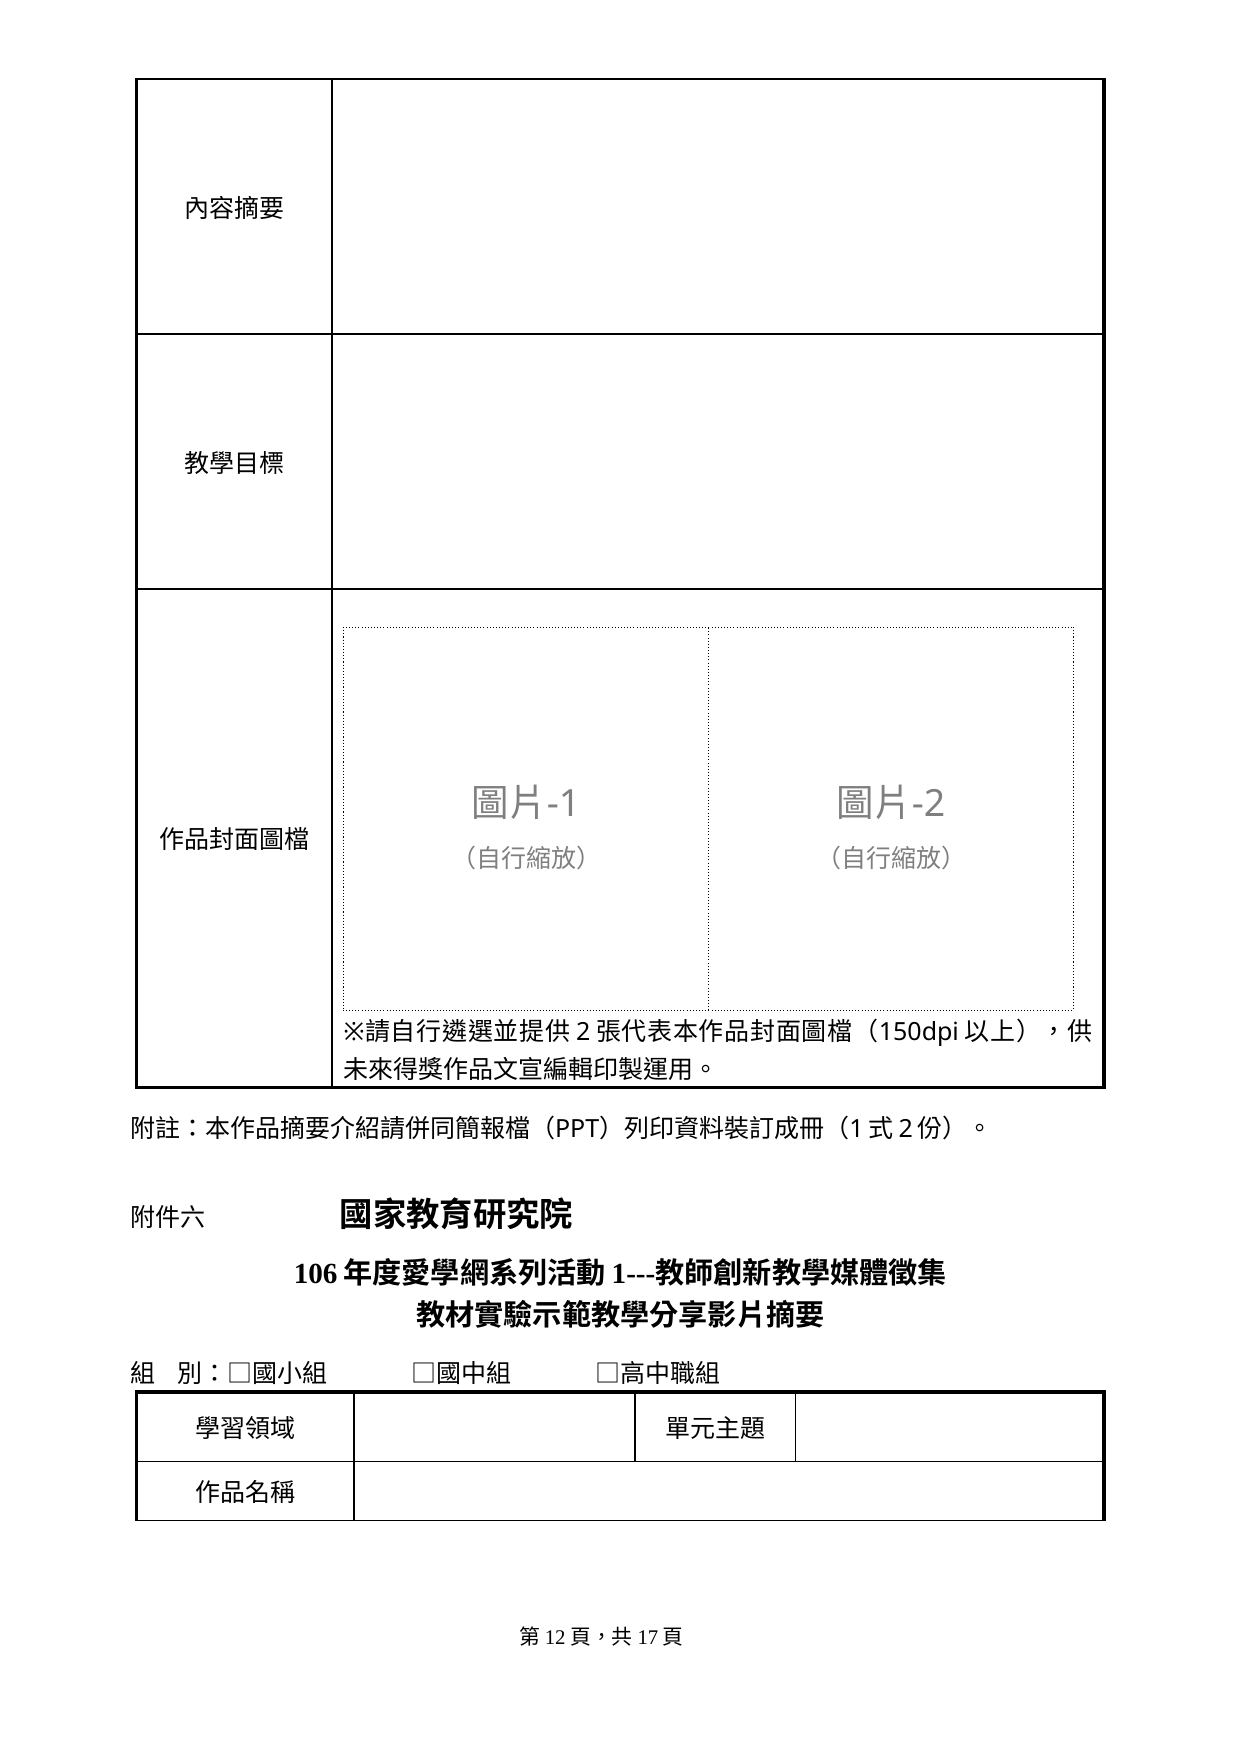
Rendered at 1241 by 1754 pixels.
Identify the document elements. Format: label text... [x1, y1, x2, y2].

table_cell 作品名稱 [138, 1462, 353, 1520]
table_header 學習領域 [138, 1394, 353, 1461]
table_cell 作品封面圖檔 [138, 590, 331, 1086]
text 教材實驗示範教學分享影片摘要 [130, 1292, 1110, 1334]
table_cell [333, 335, 1102, 588]
table_cell [333, 80, 1102, 333]
text 附註：本作品摘要介紹請併同簡報檔（PPT）列印資料裝訂成冊（1式2份）。 [130, 1108, 1110, 1145]
text 106年度愛學網系列活動1---教師創新教學媒體徵集 [130, 1249, 1110, 1292]
text 組 別：□國小組 □國中組 □高中職組 [130, 1353, 1110, 1390]
text 附件六 國家教育研究院 [130, 1174, 1110, 1249]
table_header [796, 1394, 1102, 1461]
table_cell ※請自行遴選並提供2張代表本作品封面圖檔（150dpi以上），供未來得獎作品文宣編輯印製運用。 [333, 590, 1102, 1086]
table_cell [355, 1462, 1102, 1520]
table_cell 內容摘要 [138, 80, 331, 333]
table_cell 教學目標 [138, 335, 331, 588]
table_header [355, 1394, 634, 1461]
table_header 單元主題 [636, 1394, 795, 1461]
